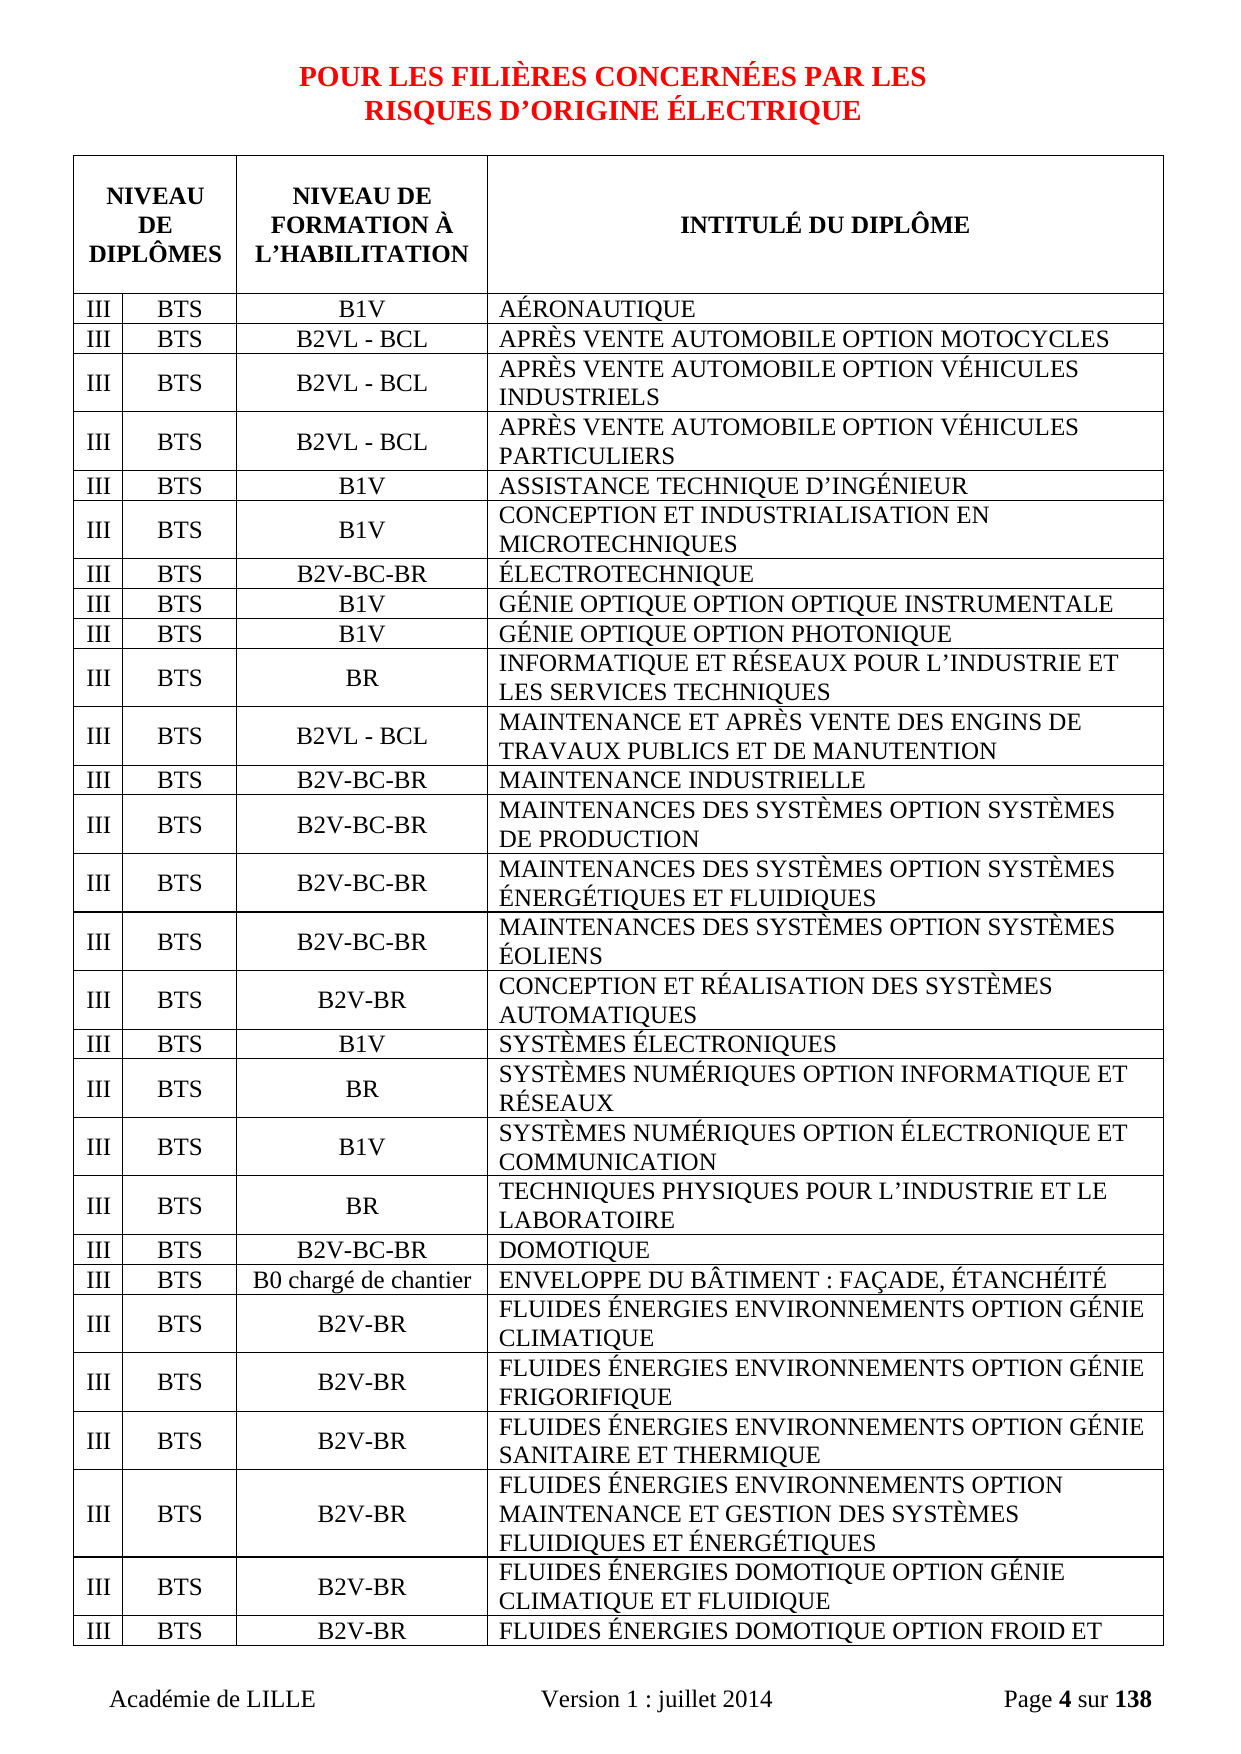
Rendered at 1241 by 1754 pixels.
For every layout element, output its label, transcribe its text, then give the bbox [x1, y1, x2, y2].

table_cell BTS [123, 619, 236, 647]
table_cell BTS [123, 1616, 236, 1645]
table_cell III [74, 1616, 122, 1645]
table_cell BTS [123, 1412, 236, 1469]
table_cell BTS [123, 649, 236, 706]
table_cell III [74, 1412, 122, 1469]
table_cell B2V-BC-BR [237, 1235, 487, 1264]
table_cell SYSTÈMES NUMÉRIQUES OPTION ÉLECTRONIQUE ET COMMUNICATION [488, 1118, 1163, 1175]
table_cell III [74, 1295, 122, 1352]
table_cell III [74, 1030, 122, 1058]
table_cell APRÈS VENTE AUTOMOBILE OPTION MOTOCYCLES [488, 324, 1163, 353]
table_cell BTS [123, 766, 236, 794]
table_cell III [74, 971, 122, 1028]
table_cell B1V [237, 1118, 487, 1175]
table_cell BTS [123, 795, 236, 853]
table_cell III [74, 1059, 122, 1117]
table_cell III [74, 707, 122, 764]
table_cell B2V-BR [237, 1470, 487, 1556]
table_cell III [74, 559, 122, 588]
table_cell BTS [123, 1235, 236, 1264]
table_cell B2V-BC-BR [237, 854, 487, 911]
table_cell B2VL - BCL [237, 324, 487, 353]
table_cell III [74, 412, 122, 470]
table_cell B2VL - BCL [237, 354, 487, 411]
table_cell BTS [123, 559, 236, 588]
table_cell SYSTÈMES ÉLECTRONIQUES [488, 1030, 1163, 1058]
table_cell B2V-BC-BR [237, 913, 487, 970]
table_cell III [74, 471, 122, 499]
table_cell GÉNIE OPTIQUE OPTION PHOTONIQUE [488, 619, 1163, 647]
table_cell BR [237, 649, 487, 706]
table_cell BR [237, 1059, 487, 1117]
table_cell III [74, 1235, 122, 1264]
table_cell B1V [237, 1030, 487, 1058]
table_cell GÉNIE OPTIQUE OPTION OPTIQUE INSTRUMENTALE [488, 589, 1163, 618]
table_header NIVEAU DE DIPLÔMES [74, 156, 236, 293]
table_cell III [74, 619, 122, 647]
table_cell III [74, 1265, 122, 1293]
table_cell III [74, 354, 122, 411]
table_cell B2V-BC-BR [237, 766, 487, 794]
table_cell MAINTENANCES DES SYSTÈMES OPTION SYSTÈMES ÉNERGÉTIQUES ET FLUIDIQUES [488, 854, 1163, 911]
table_cell III [74, 795, 122, 853]
table_cell MAINTENANCES DES SYSTÈMES OPTION SYSTÈMES DE PRODUCTION [488, 795, 1163, 853]
table_cell INFORMATIQUE ET RÉSEAUX POUR L’INDUSTRIE ET LES SERVICES TECHNIQUES [488, 649, 1163, 706]
table_cell FLUIDES ÉNERGIES ENVIRONNEMENTS OPTION GÉNIE SANITAIRE ET THERMIQUE [488, 1412, 1163, 1469]
table_cell III [74, 1470, 122, 1556]
table_cell III [74, 649, 122, 706]
table_header NIVEAU DE FORMATION À L’HABILITATION [237, 156, 487, 293]
table_cell BR [237, 1176, 487, 1234]
table_cell III [74, 1176, 122, 1234]
table_cell TECHNIQUES PHYSIQUES POUR L’INDUSTRIE ET LE LABORATOIRE [488, 1176, 1163, 1234]
table_cell FLUIDES ÉNERGIES ENVIRONNEMENTS OPTION MAINTENANCE ET GESTION DES SYSTÈMES FLUIDIQUES ET ÉNERGÉTIQUES [488, 1470, 1163, 1556]
table_cell III [74, 1353, 122, 1411]
table_cell B0 chargé de chantier [237, 1265, 487, 1293]
table_cell APRÈS VENTE AUTOMOBILE OPTION VÉHICULES INDUSTRIELS [488, 354, 1163, 411]
table_cell III [74, 294, 122, 323]
table_cell FLUIDES ÉNERGIES ENVIRONNEMENTS OPTION GÉNIE CLIMATIQUE [488, 1295, 1163, 1352]
table_cell B2VL - BCL [237, 707, 487, 764]
table_cell III [74, 854, 122, 911]
table_cell BTS [123, 1176, 236, 1234]
table_cell ASSISTANCE TECHNIQUE D’INGÉNIEUR [488, 471, 1163, 499]
table_cell MAINTENANCES DES SYSTÈMES OPTION SYSTÈMES ÉOLIENS [488, 913, 1163, 970]
table_cell B1V [237, 471, 487, 499]
table_cell SYSTÈMES NUMÉRIQUES OPTION INFORMATIQUE ET RÉSEAUX [488, 1059, 1163, 1117]
table_cell B2V-BR [237, 1412, 487, 1469]
table_cell APRÈS VENTE AUTOMOBILE OPTION VÉHICULES PARTICULIERS [488, 412, 1163, 470]
table_cell B2V-BR [237, 1616, 487, 1645]
table_cell BTS [123, 1265, 236, 1293]
table_cell B2V-BC-BR [237, 559, 487, 588]
table_cell BTS [123, 1295, 236, 1352]
table_cell B1V [237, 294, 487, 323]
table_cell BTS [123, 1030, 236, 1058]
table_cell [488, 1616, 1163, 1645]
table_cell BTS [123, 589, 236, 618]
table_cell BTS [123, 354, 236, 411]
table_cell III [74, 501, 122, 558]
table_cell BTS [123, 324, 236, 353]
table_cell DOMOTIQUE [488, 1235, 1163, 1264]
table_cell III [74, 589, 122, 618]
table_cell BTS [123, 294, 236, 323]
list RISQUES D’ORIGINE ÉLECTRIQUE [74, 93, 1152, 126]
table_cell B1V [237, 501, 487, 558]
table_cell B2V-BC-BR [237, 795, 487, 853]
table_cell B2V-BR [237, 1353, 487, 1411]
list POUR LES FILIÈRES CONCERNÉES PAR LES [74, 59, 1152, 93]
table_cell BTS [123, 1470, 236, 1556]
table_cell ENVELOPPE DU BÂTIMENT : FAÇADE, ÉTANCHÉITÉ [488, 1265, 1163, 1293]
table_cell B1V [237, 619, 487, 647]
table_cell B2V-BR [237, 1295, 487, 1352]
table_header INTITULÉ DU DIPLÔME [488, 156, 1163, 293]
table_cell BTS [123, 412, 236, 470]
table_cell BTS [123, 854, 236, 911]
table_cell III [74, 1118, 122, 1175]
table_cell III [74, 1558, 122, 1615]
table_cell B2VL - BCL [237, 412, 487, 470]
table_cell AÉRONAUTIQUE [488, 294, 1163, 323]
table_cell MAINTENANCE ET APRÈS VENTE DES ENGINS DE TRAVAUX PUBLICS ET DE MANUTENTION [488, 707, 1163, 764]
table_cell MAINTENANCE INDUSTRIELLE [488, 766, 1163, 794]
table_cell III [74, 913, 122, 970]
table_cell CONCEPTION ET RÉALISATION DES SYSTÈMES AUTOMATIQUES [488, 971, 1163, 1028]
table_cell BTS [123, 971, 236, 1028]
table_cell FLUIDES ÉNERGIES ENVIRONNEMENTS OPTION GÉNIE FRIGORIFIQUE [488, 1353, 1163, 1411]
table_cell BTS [123, 1118, 236, 1175]
table_cell BTS [123, 471, 236, 499]
table_cell BTS [123, 501, 236, 558]
table_cell BTS [123, 707, 236, 764]
table_cell B2V-BR [237, 971, 487, 1028]
table_cell III [74, 766, 122, 794]
table_cell B1V [237, 589, 487, 618]
table_cell BTS [123, 1558, 236, 1615]
table_cell FLUIDES ÉNERGIES DOMOTIQUE OPTION GÉNIE CLIMATIQUE ET FLUIDIQUE [488, 1558, 1163, 1615]
table_cell BTS [123, 1353, 236, 1411]
table_cell CONCEPTION ET INDUSTRIALISATION EN MICROTECHNIQUES [488, 501, 1163, 558]
table_cell BTS [123, 913, 236, 970]
table_cell III [74, 324, 122, 353]
table_cell B2V-BR [237, 1558, 487, 1615]
table_cell ÉLECTROTECHNIQUE [488, 559, 1163, 588]
table_cell BTS [123, 1059, 236, 1117]
